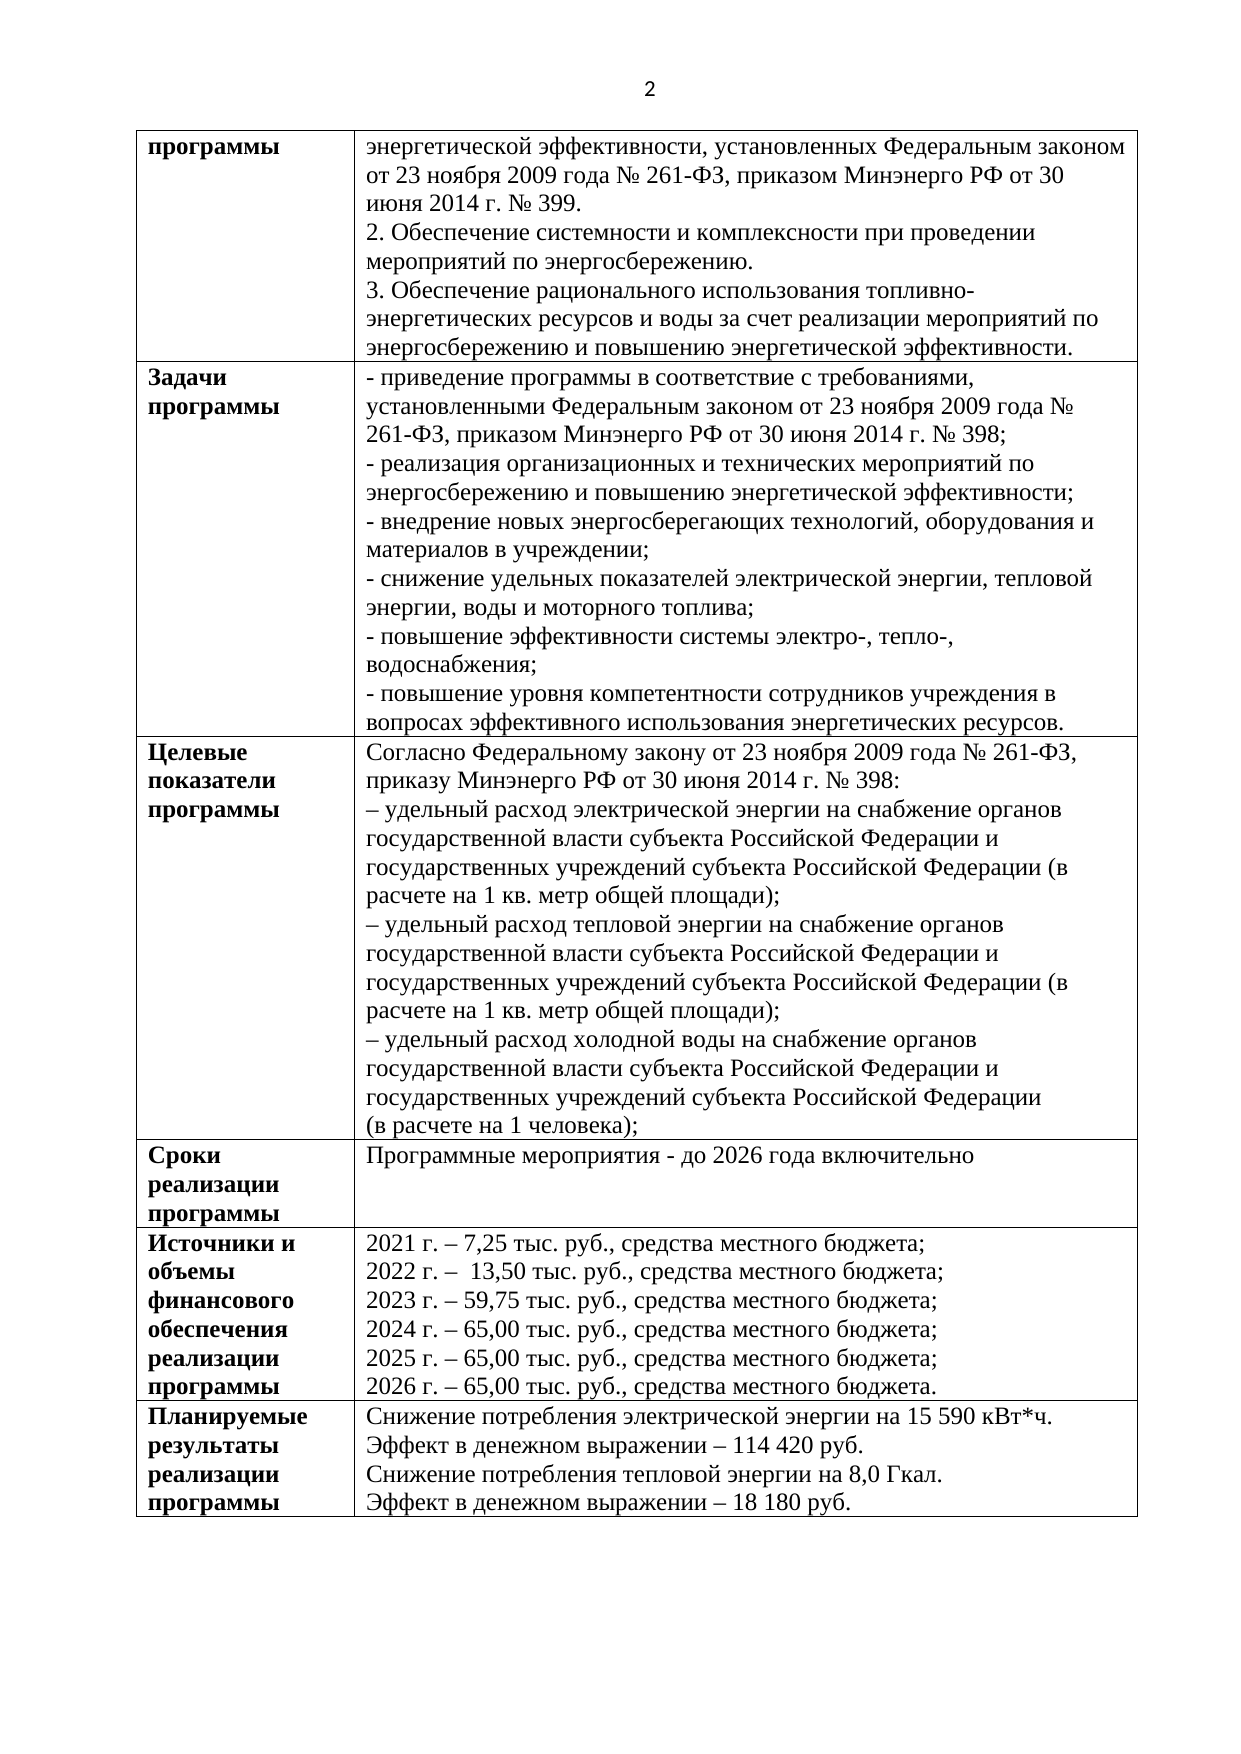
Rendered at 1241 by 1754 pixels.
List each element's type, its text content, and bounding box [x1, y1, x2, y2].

table_cell Цели программы [137, 131, 354, 361]
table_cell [355, 131, 1137, 361]
table_cell Планируемые результаты реализации программы [137, 1401, 354, 1516]
table_cell Программные мероприятия - до 2026 года включительно [355, 1140, 1137, 1227]
table_cell Задачи программы [137, 362, 354, 736]
table_cell Сроки реализации программы [137, 1140, 354, 1227]
table_cell Снижение потребления электрической энергии на 15 590 кВт*ч. Эффект в денежном выражении – 114 420 руб. Снижение потребления тепловой энергии на 8,0 Гкал. Эффект в денежном выражении – 18 180 руб. [355, 1401, 1137, 1516]
table_cell - приведение программы в соответствие с требованиями, установленными Федеральным законом от 23 ноября 2009 года № 261-ФЗ, приказом Минэнерго РФ от 30 июня 2014 г. № 398; - реализация организационных и технических мероприятий по энергосбережению и повышению энергетической эффективности; - внедрение новых энергосберегающих технологий, оборудования и материалов в учреждении; - снижение удельных показателей электрической энергии, тепловой энергии, воды и моторного топлива; - повышение эффективности системы электро-, тепло-, водоснабжения; - повышение уровня компетентности сотрудников учреждения в вопросах эффективного использования энергетических ресурсов. [355, 362, 1137, 736]
table_cell Источники и объемы финансового обеспечения реализации программы [137, 1228, 354, 1400]
table_cell Согласно Федеральному закону от 23 ноября 2009 года № 261-ФЗ, приказу Минэнерго РФ от 30 июня 2014 г. № 398: – удельный расход электрической энергии на снабжение органов государственной власти субъекта Российской Федерации и государственных учреждений субъекта Российской Федерации (в расчете на 1 кв. метр общей площади); – удельный расход тепловой энергии на снабжение органов государственной власти субъекта Российской Федерации и государственных учреждений субъекта Российской Федерации (в расчете на 1 кв. метр общей площади); – удельный расход холодной воды на снабжение органов государственной власти субъекта Российской Федерации и государственных учреждений субъекта Российской Федерации (в расчете на 1 человека); [355, 737, 1137, 1139]
table_cell Целевые показатели программы [137, 737, 354, 1139]
table_cell 2021 г. – 7,25 тыс. руб., средства местного бюджета; 2022 г. – 13,50 тыс. руб., средства местного бюджета; 2023 г. – 59,75 тыс. руб., средства местного бюджета; 2024 г. – 65,00 тыс. руб., средства местного бюджета; 2025 г. – 65,00 тыс. руб., средства местного бюджета; 2026 г. – 65,00 тыс. руб., средства местного бюджета. [355, 1228, 1137, 1400]
